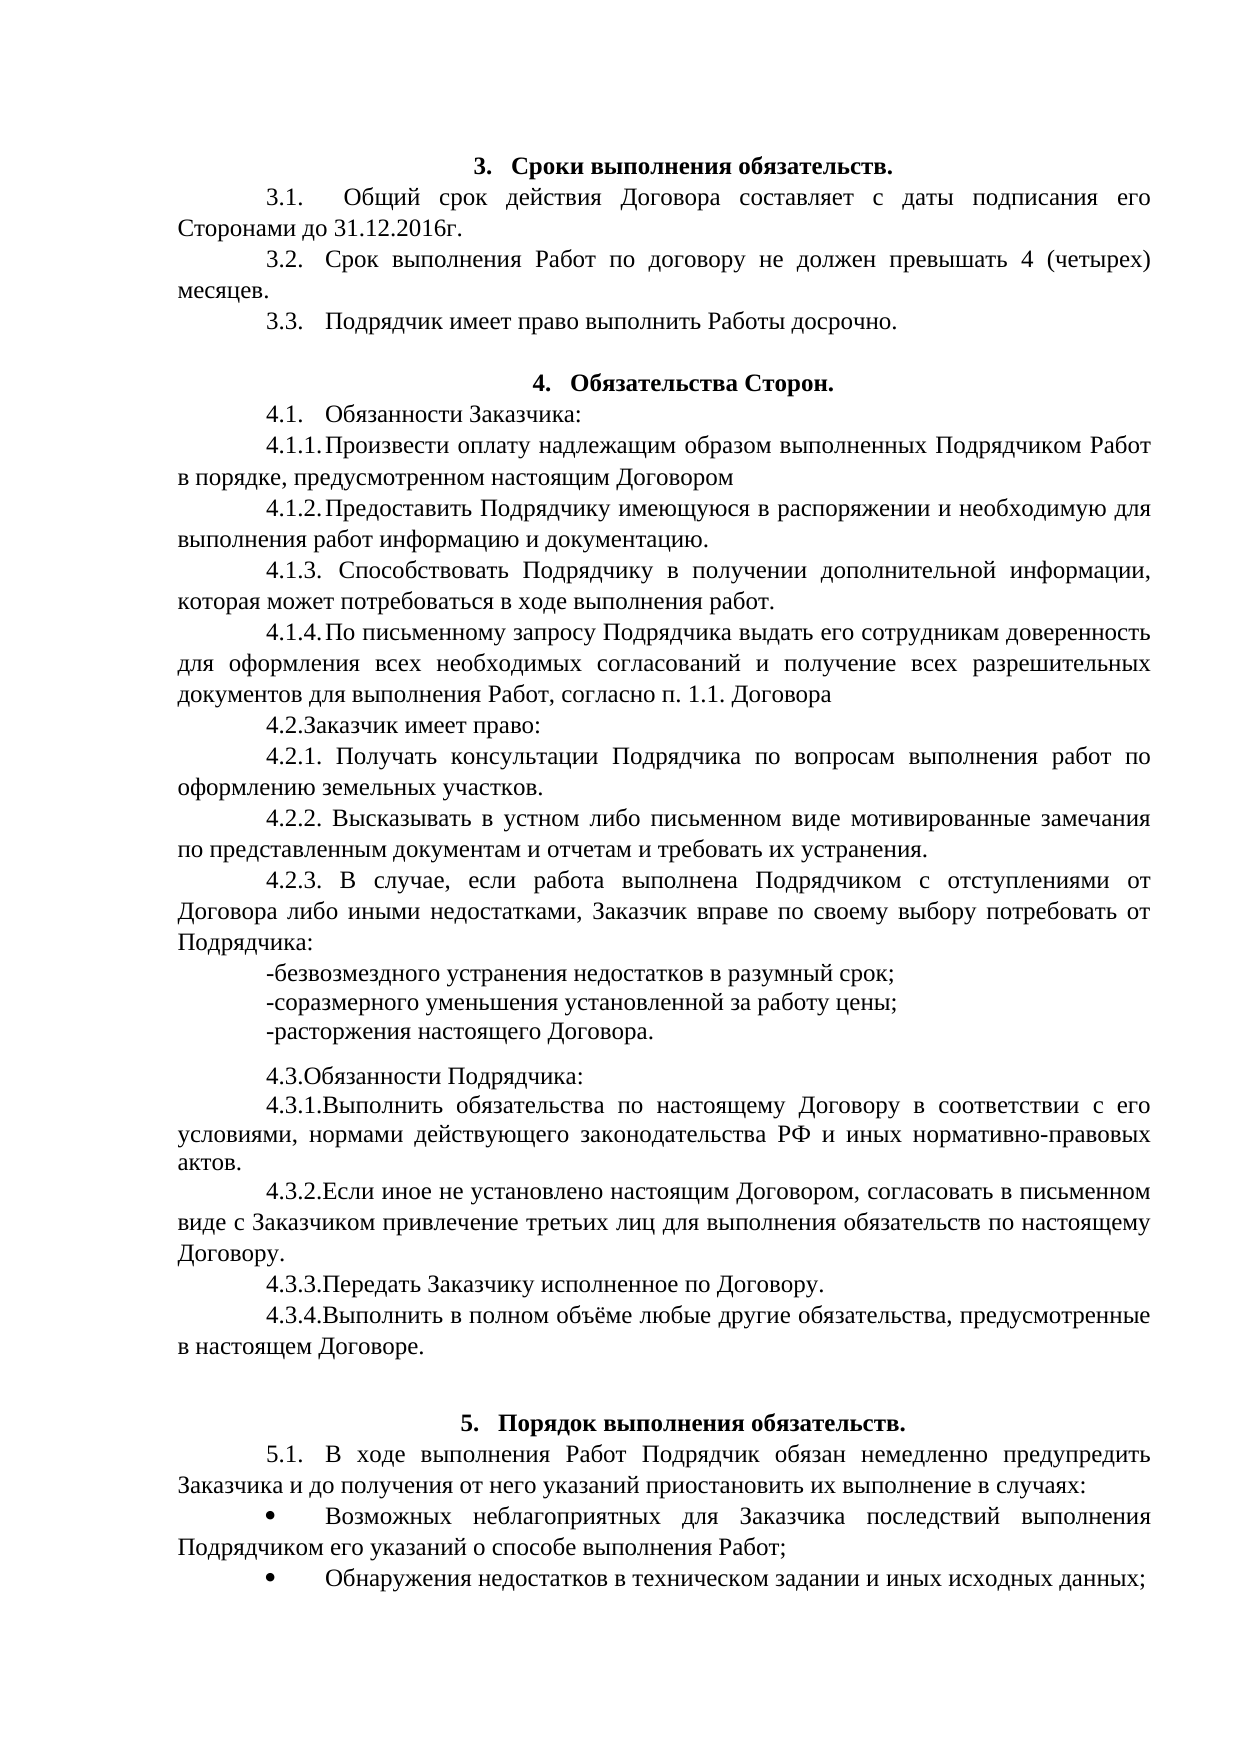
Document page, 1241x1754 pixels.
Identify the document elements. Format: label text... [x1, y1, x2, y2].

list Способствовать Подрядчику в получении дополнительной информации, которая может потребоваться в ходе выполнения работ. [177, 555, 1152, 614]
list В ходе выполнения Работ Подрядчик обязан немедленно предупредить Заказчика и до получения от него указаний приостановить их выполнение в случаях: [177, 1439, 1152, 1499]
list 4.2.Заказчик имеет право: [266, 710, 1152, 739]
list 4.2.1. Получать консультации Подрядчика по вопросам выполнения работ по оформлению земельных участков. [177, 741, 1152, 801]
list Обнаружения недостатков в техническом задании и иных исходных данных; [177, 1563, 1152, 1592]
text 4.3.2.Если иное не установлено настоящим Договором, согласовать в письменном виде с Заказчиком привлечение третьих лиц для выполнения обязательств по настоящему Договору. [177, 1176, 1152, 1267]
list 4.2.2. Высказывать в устном либо письменном виде мотивированные замечания по представленным документам и отчетам и требовать их устранения. [177, 803, 1152, 863]
list Обязанности Заказчика: [177, 399, 1152, 428]
list Сроки выполнения обязательств. [215, 151, 1152, 180]
text 4.3.4.Выполнить в полном объёме любые другие обязательства, предусмотренные в настоящем Договоре. [177, 1300, 1152, 1360]
text 4.3.1.Выполнить обязательства по настоящему Договору в соответствии с его условиями, нормами действующего законодательства РФ и иных нормативно-правовых актов. [177, 1090, 1152, 1176]
list Срок выполнения Работ по договору не должен превышать 4 (четырех) месяцев. [177, 244, 1152, 304]
list -безвозмездного устранения недостатков в разумный срок; [177, 958, 1152, 987]
list Предоставить Подрядчику имеющуюся в распоряжении и необходимую для выполнения работ информацию и документацию. [177, 493, 1152, 552]
list Произвести оплату надлежащим образом выполненных Подрядчиком Работ в порядке, предусмотренном настоящим Договором [177, 431, 1152, 490]
list Общий срок действия Договора составляет с даты подписания его Сторонами до 31.12.2016г. [177, 182, 1152, 242]
list 4.2.3. В случае, если работа выполнена Подрядчиком с отступлениями от Договора либо иными недостатками, Заказчик вправе по своему выбору потребовать от Подрядчика: [177, 865, 1152, 956]
list Возможных неблагоприятных для Заказчика последствий выполнения Подрядчиком его указаний о способе выполнения Работ; [177, 1501, 1152, 1561]
list По письменному запросу Подрядчика выдать его сотрудникам доверенность для оформления всех необходимых согласований и получение всех разрешительных документов для выполнения Работ, согласно п. 1.1. Договора [177, 617, 1152, 708]
list -расторжения настоящего Договора. [177, 1016, 1152, 1044]
list Подрядчик имеет право выполнить Работы досрочно. [177, 306, 1152, 335]
text 4.3.3.Передать Заказчику исполненное по Договору. [266, 1269, 1152, 1298]
text 4.3.Обязанности Подрядчика: [177, 1061, 1152, 1090]
list Обязательства Сторон. [215, 368, 1152, 397]
list -соразмерного уменьшения установленной за работу цены; [177, 987, 1152, 1016]
list Порядок выполнения обязательств. [215, 1408, 1152, 1437]
